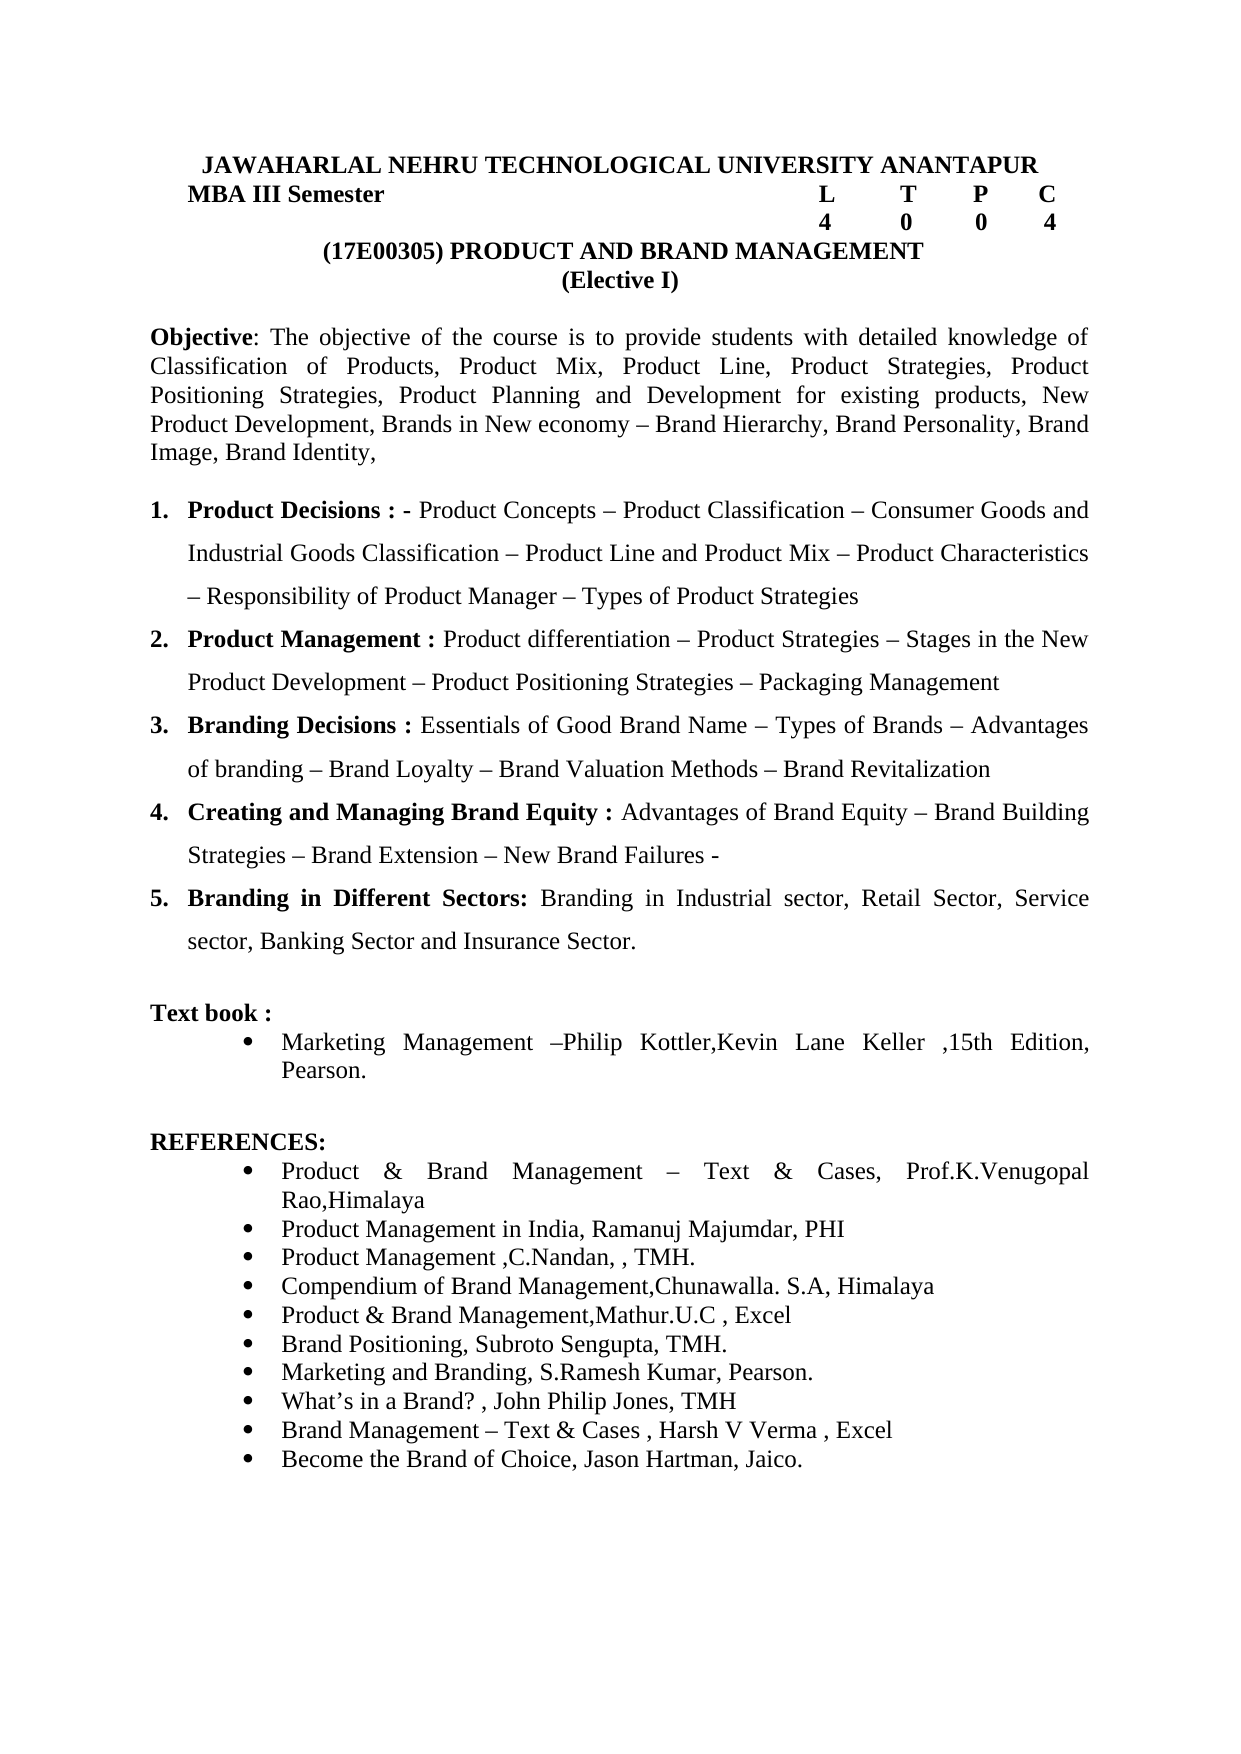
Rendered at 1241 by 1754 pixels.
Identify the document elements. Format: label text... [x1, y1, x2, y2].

text References: [150, 1127, 1090, 1156]
list Branding Decisions : Essentials of Good Brand Name – Types of Brands – Advantages of branding – Brand Loyalty – Brand Valuation Methods – Brand Revitalization [150, 711, 1090, 782]
text (Elective I) [150, 265, 1090, 294]
text 4 0 0 4 [150, 207, 1090, 236]
list Product & Brand Management – Text & Cases, Prof.K.Venugopal Rao,Himalaya [244, 1156, 1090, 1214]
text MBA III Semester L T P C [187, 179, 1090, 207]
text Objective: The objective of the course is to provide students with detailed knowledge of Classification of Products, Product Mix, Product Line, Product Strategies, Product Positioning Strategies, Product Planning and Development for existing products, New Product Development, Brands in New economy – Brand Hierarchy, Brand Personality, Brand Image, Brand Identity, [150, 322, 1090, 466]
list Product Management ,C.Nandan, , TMH. [244, 1242, 1090, 1271]
list Marketing Management –Philip Kottler,Kevin Lane Keller ,15th Edition, Pearson. [244, 1027, 1090, 1084]
list Become the Brand of Choice, Jason Hartman, Jaico. [244, 1444, 1090, 1472]
text Text book : [150, 998, 1090, 1027]
text JAWAHARLAL NEHRU TECHNOLOGICAL UNIVERSITY ANANTAPUR [150, 150, 1090, 179]
list Creating and Managing Brand Equity : Advantages of Brand Equity – Brand Building Strategies – Brand Extension – New Brand Failures - [150, 797, 1090, 869]
list Marketing and Branding, S.Ramesh Kumar, Pearson. [244, 1357, 1090, 1386]
list Product Management in India, Ramanuj Majumdar, PHI [244, 1214, 1090, 1242]
list What’s in a Brand? , John Philip Jones, TMH [244, 1386, 1090, 1415]
list Product & Brand Management,Mathur.U.C , Excel [244, 1300, 1090, 1329]
list Branding in Different Sectors: Branding in Industrial sector, Retail Sector, Service sector, Banking Sector and Insurance Sector. [150, 883, 1090, 955]
list Product Management : Product differentiation – Product Strategies – Stages in the New Product Development – Product Positioning Strategies – Packaging Management [150, 624, 1090, 696]
text (17E00305) PRODUCT AND BRAND MANAGEMENT [150, 236, 1090, 265]
list Product Decisions : - Product Concepts – Product Classification – Consumer Goods and Industrial Goods Classification – Product Line and Product Mix – Product Characteristics – Responsibility of Product Manager – Types of Product Strategies [150, 495, 1090, 610]
list Brand Management – Text & Cases , Harsh V Verma , Excel [244, 1415, 1090, 1444]
list Brand Positioning, Subroto Sengupta, TMH. [244, 1329, 1090, 1357]
list Compendium of Brand Management,Chunawalla. S.A, Himalaya [244, 1271, 1090, 1300]
